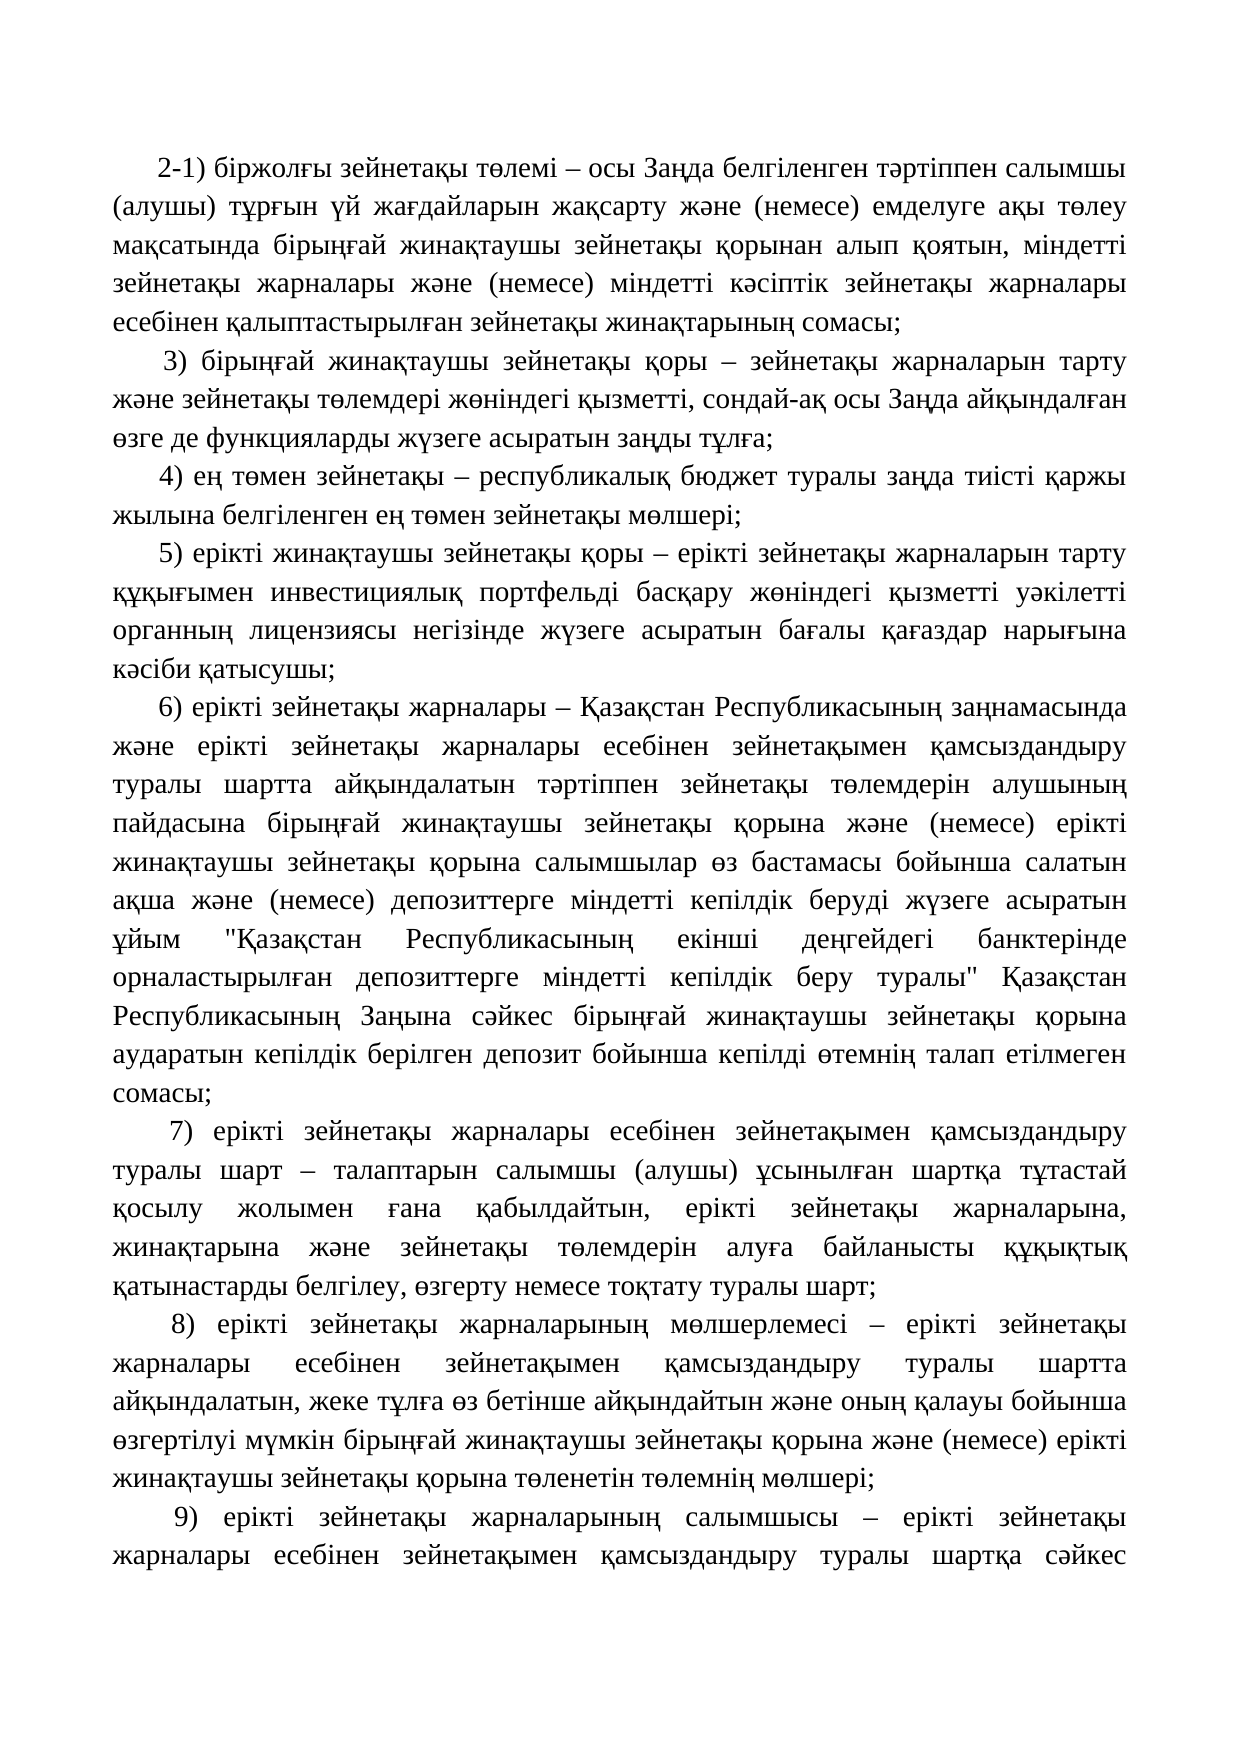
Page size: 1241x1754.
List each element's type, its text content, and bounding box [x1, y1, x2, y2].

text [112, 1499, 1128, 1571]
text 7) ерікті зейнетақы жарналары есебінен зейнетақымен қамсыздандыру туралы шарт – талаптарын салымшы (алушы) ұсынылған шартқа тұтастай қосылу жолымен ғана қабылдайтын, ерікті зейнетақы жарналарына, жинақтарына және зейнетақы төлемдерін алуға байланысты құқықтық қатынастарды белгілеу, өзгерту немесе тоқтату туралы шарт; [112, 1113, 1128, 1301]
text 3) бірыңғай жинақтаушы зейнетақы қоры – зейнетақы жарналарын тарту және зейнетақы төлемдері жөнiндегi қызметтi, сондай-ақ осы Заңда айқындалған өзге де функцияларды жүзеге асыратын заңды тұлға; [112, 343, 1128, 453]
text 6) ерiктi зейнетақы жарналары – Қазақстан Республикасының заңнамасында және ерікті зейнетақы жарналары есебінен зейнетақымен қамсыздандыру туралы шартта айқындалатын тәртіппен зейнетақы төлемдерін алушының пайдасына бірыңғай жинақтаушы зейнетақы қорына және (немесе) ерікті жинақтаушы зейнетақы қорына салымшылар өз бастамасы бойынша салатын ақша және (немесе) депозиттерге міндетті кепілдік беруді жүзеге асыратын ұйым "Қазақстан Республикасының екінші деңгейдегі банктерінде орналастырылған депозиттерге міндетті кепілдік беру туралы" Қазақстан Республикасының Заңына сәйкес бірыңғай жинақтаушы зейнетақы қорына аударатын кепілдік берілген депозит бойынша кепілді өтемнің талап етілмеген сомасы; [112, 689, 1128, 1108]
text 2-1) біржолғы зейнетақы төлемі – осы Заңда белгіленген тәртіппен салымшы (алушы) тұрғын үй жағдайларын жақсарту және (немесе) емделуге ақы төлеу мақсатында бірыңғай жинақтаушы зейнетақы қорынан алып қоятын, міндетті зейнетақы жарналары және (немесе) міндетті кәсіптік зейнетақы жарналары есебінен қалыптастырылған зейнетақы жинақтарының сомасы; [112, 150, 1128, 338]
text 5) ерікті жинақтаушы зейнетақы қоры – ерікті зейнетақы жарналарын тарту құқығымен инвестициялық портфельді басқару жөніндегі қызметті уәкілетті органның лицензиясы негізінде жүзеге асыратын бағалы қағаздар нарығына кәсіби қатысушы; [112, 535, 1128, 684]
text 4) ең төмен зейнетақы – республикалық бюджет туралы заңда тиiстi қаржы жылына белгiленген ең төмен зейнетақы мөлшерi; [112, 458, 1128, 530]
text 8) ерiктi зейнетақы жарналарының мөлшерлемесi – ерiктi зейнетақы жарналары есебiнен зейнетақымен қамсыздандыру туралы шартта айқындалатын, жеке тұлға өз бетінше айқындайтын және оның қалауы бойынша өзгертілуі мүмкін бірыңғай жинақтаушы зейнетақы қорына және (немесе) ерікті жинақтаушы зейнетақы қорына төленетiн төлемнiң мөлшерi; [112, 1306, 1128, 1494]
